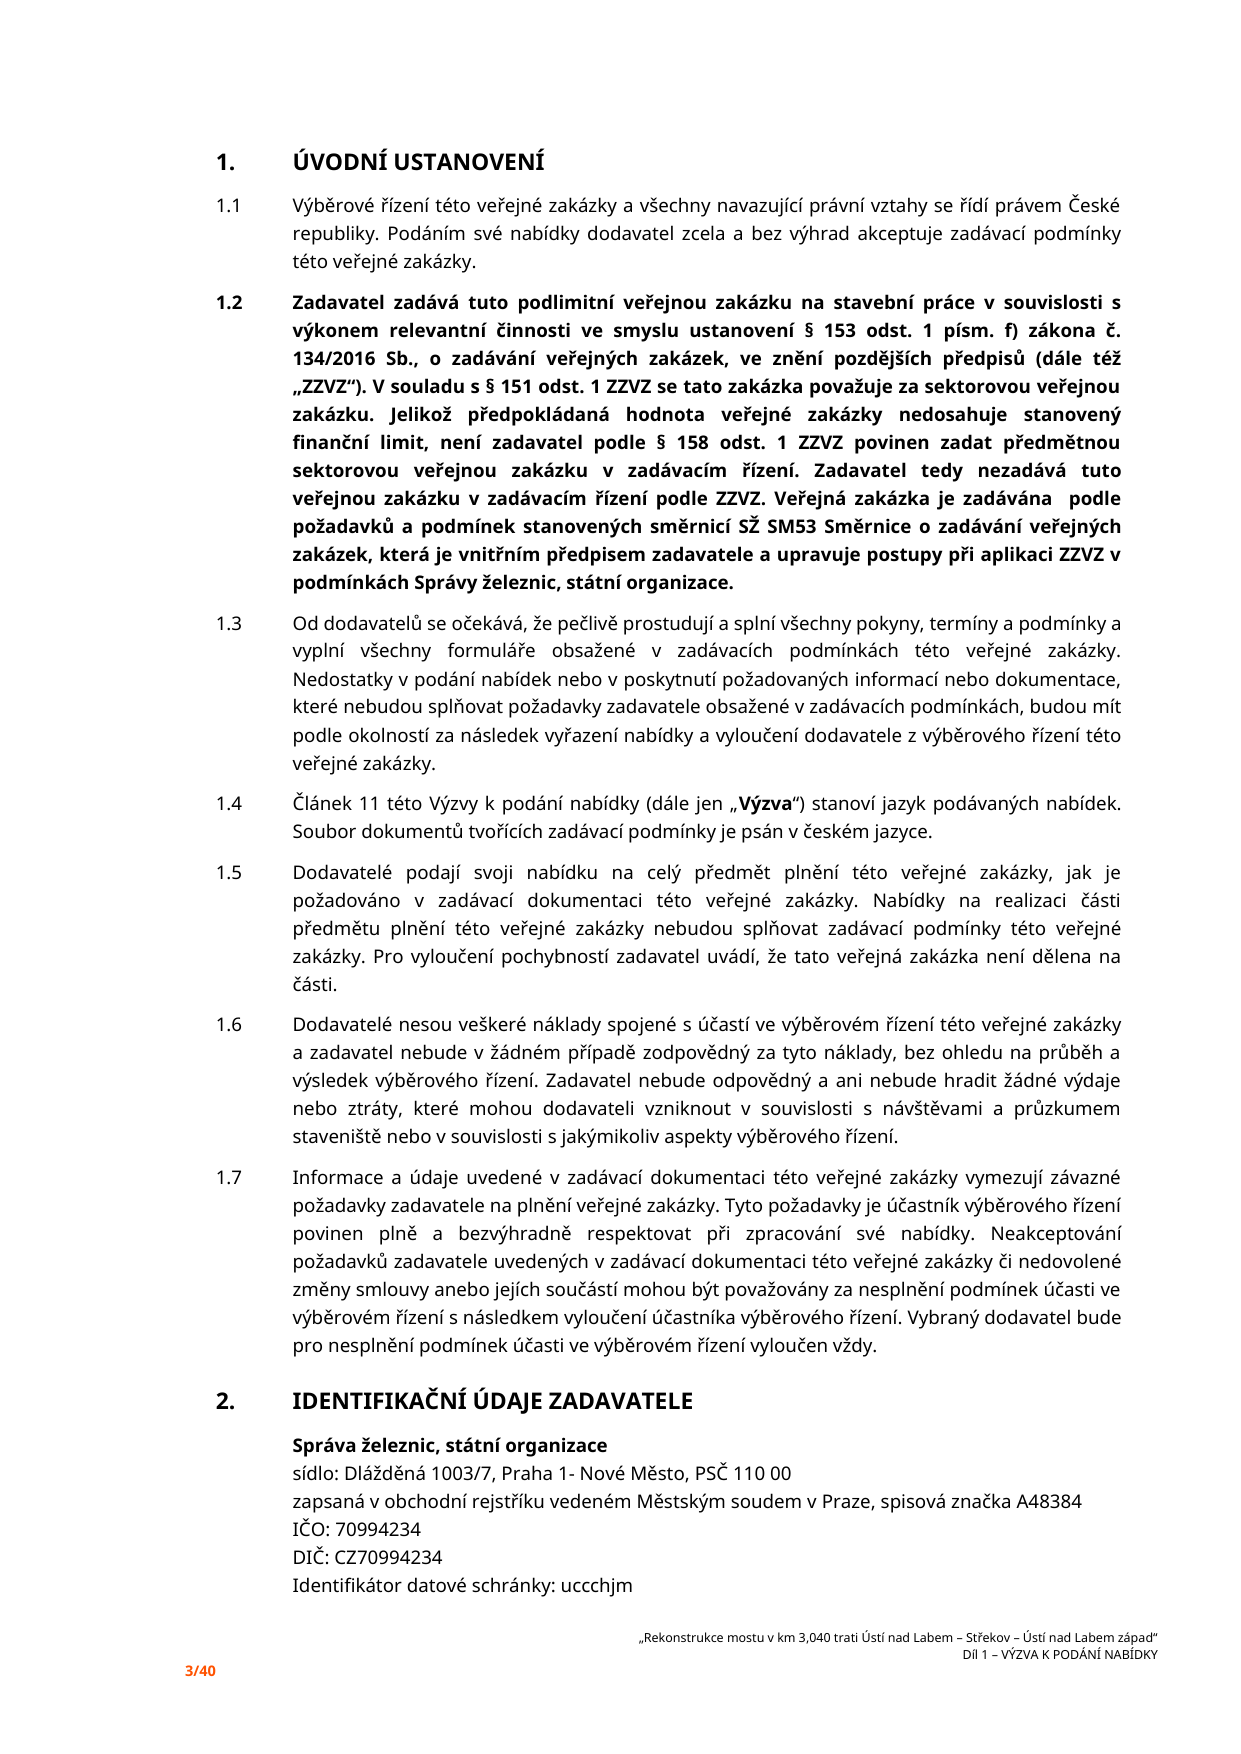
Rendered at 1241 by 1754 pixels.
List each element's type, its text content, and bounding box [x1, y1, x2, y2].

text Správa železnic, státní organizace [292, 1432, 1122, 1458]
text Informace a údaje uvedené v zadávací dokumentaci této veřejné zakázky vymezují závazné požadavky zadavatele na plnění veřejné zakázky. Tyto požadavky je účastník výběrového řízení povinen plně a bezvýhradně respektovat při zpracování své nabídky. Neakceptování požadavků zadavatele uvedených v zadávací dokumentaci této veřejné zakázky či nedovolené změny smlouvy anebo jejích součástí mohou být považovány za nesplnění podmínek účasti ve výběrovém řízení s následkem vyloučení účastníka výběrového řízení. Vybraný dodavatel bude pro nesplnění podmínek účasti ve výběrovém řízení vyloučen vždy. [216, 1164, 1122, 1358]
text Výběrové řízení této veřejné zakázky a všechny navazující právní vztahy se řídí právem České republiky. Podáním své nabídky dodavatel zcela a bez výhrad akceptuje zadávací podmínky této veřejné zakázky. [216, 192, 1122, 274]
text Článek 11 této Výzvy k podání nabídky (dále jen „Výzva“) stanoví jazyk podávaných nabídek. Soubor dokumentů tvořících zadávací podmínky je psán v českém jazyce. [216, 790, 1122, 844]
text ÚVODNÍ USTANOVENÍ [216, 146, 1122, 177]
text Od dodavatelů se očekává, že pečlivě prostudují a splní všechny pokyny, termíny a podmínky a vyplní všechny formuláře obsažené v zadávacích podmínkách této veřejné zakázky. Nedostatky v podání nabídek nebo v poskytnutí požadovaných informací nebo dokumentace, které nebudou splňovat požadavky zadavatele obsažené v zadávacích podmínkách, budou mít podle okolností za následek vyřazení nabídky a vyloučení dodavatele z výběrového řízení této veřejné zakázky. [216, 610, 1122, 775]
text DIČ: CZ70994234 [292, 1544, 1122, 1570]
text Zadavatel zadává tuto podlimitní veřejnou zakázku na stavební práce v souvislosti s výkonem relevantní činnosti ve smyslu ustanovení § 153 odst. 1 písm. f) zákona č. 134/2016 Sb., o zadávání veřejných zakázek, ve znění pozdějších předpisů (dále též „ZZVZ“). V souladu s § 151 odst. 1 ZZVZ se tato zakázka považuje za sektorovou veřejnou zakázku. Jelikož předpokládaná hodnota veřejné zakázky nedosahuje stanovený finanční limit, není zadavatel podle § 158 odst. 1 ZZVZ povinen zadat předmětnou sektorovou veřejnou zakázku v zadávacím řízení. Zadavatel tedy nezadává tuto veřejnou zakázku v zadávacím řízení podle ZZVZ. Veřejná zakázka je zadávána podle požadavků a podmínek stanovených směrnicí SŽ SM53 Směrnice o zadávání veřejných zakázek, která je vnitřním předpisem zadavatele a upravuje postupy při aplikaci ZZVZ v podmínkách Správy železnic, státní organizace. [216, 289, 1122, 595]
text IDENTIFIKAČNÍ ÚDAJE ZADAVATELE [216, 1385, 1122, 1417]
text IČO: 70994234 [292, 1516, 1122, 1542]
text zapsaná v obchodní rejstříku vedeném Městským soudem v Praze, spisová značka A48384 [292, 1488, 1122, 1514]
text sídlo: Dlážděná 1003/7, Praha 1- Nové Město, PSČ 110 00 [292, 1460, 1122, 1486]
text Dodavatelé nesou veškeré náklady spojené s účastí ve výběrovém řízení této veřejné zakázky a zadavatel nebude v žádném případě zodpovědný za tyto náklady, bez ohledu na průběh a výsledek výběrového řízení. Zadavatel nebude odpovědný a ani nebude hradit žádné výdaje nebo ztráty, které mohou dodavateli vzniknout v souvislosti s návštěvami a průzkumem staveniště nebo v souvislosti s jakýmikoliv aspekty výběrového řízení. [216, 1012, 1122, 1149]
text Identifikátor datové schránky: uccchjm [292, 1572, 1122, 1598]
text Dodavatelé podají svoji nabídku na celý předmět plnění této veřejné zakázky, jak je požadováno v zadávací dokumentaci této veřejné zakázky. Nabídky na realizaci části předmětu plnění této veřejné zakázky nebudou splňovat zadávací podmínky této veřejné zakázky. Pro vyloučení pochybností zadavatel uvádí, že tato veřejná zakázka není dělena na části. [216, 859, 1122, 997]
